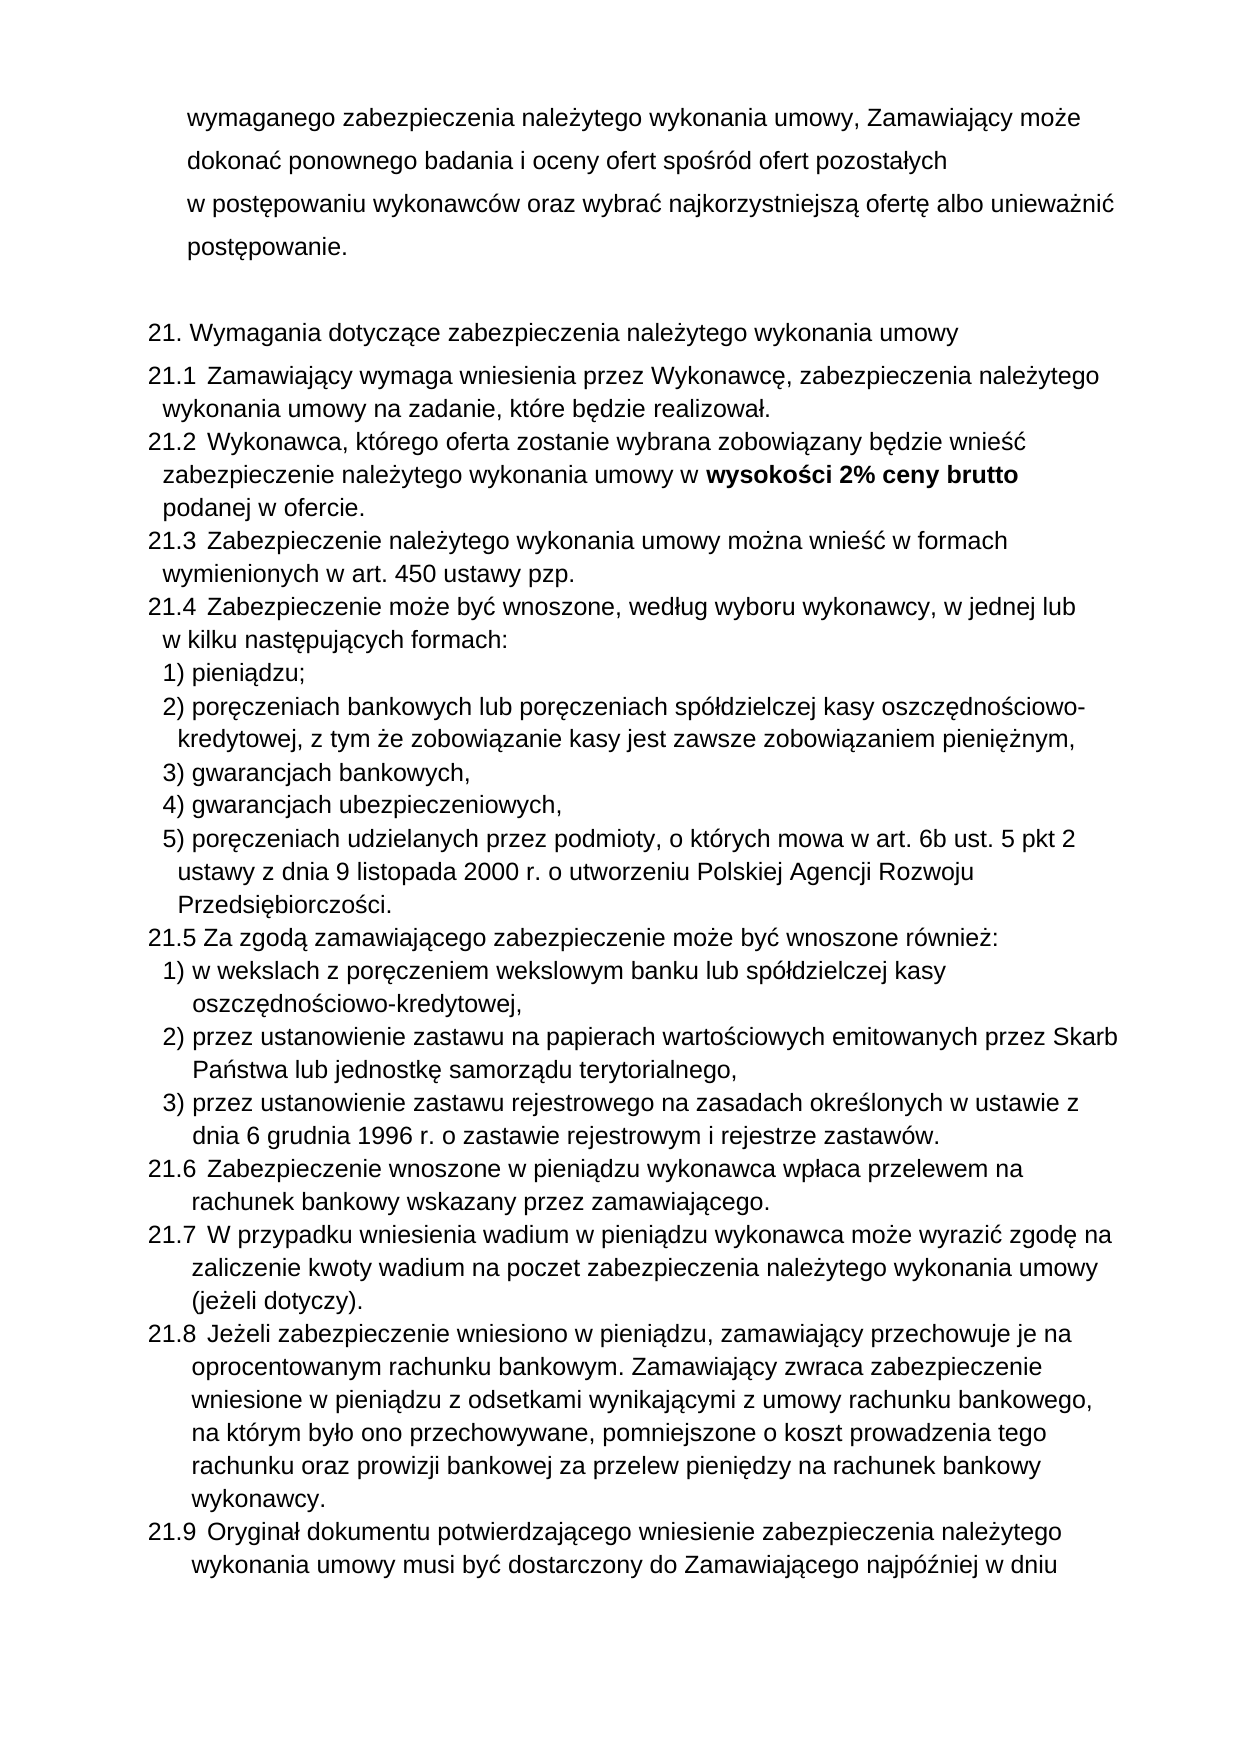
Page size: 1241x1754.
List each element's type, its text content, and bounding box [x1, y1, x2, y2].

text 3) gwarancjach bankowych, [162, 757, 1122, 786]
text 4) gwarancjach ubezpieczeniowych, [162, 791, 1122, 819]
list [162, 102, 1122, 261]
list Zabezpieczenie należytego wykonania umowy można wnieść w formach wymienionych w art. 450 ustawy pzp. [148, 526, 1108, 588]
list Zabezpieczenie może być wnoszone, według wyboru wykonawcy, w jednej lub w kilku następujących formach: [148, 592, 1108, 654]
list w wekslach z poręczeniem wekslowym banku lub spółdzielczej kasy oszczędnościowo-kredytowej, [162, 956, 1122, 1017]
list W przypadku wniesienia wadium w pieniądzu wykonawca może wyrazić zgodę na zaliczenie kwoty wadium na poczet zabezpieczenia należytego wykonania umowy (jeżeli dotyczy). [148, 1220, 1122, 1314]
list przez ustanowienie zastawu rejestrowego na zasadach określonych w ustawie z dnia 6 grudnia 1996 r. o zastawie rejestrowym i rejestrze zastawów. [162, 1088, 1122, 1149]
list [148, 1517, 1108, 1579]
list Jeżeli zabezpieczenie wniesiono w pieniądzu, zamawiający przechowuje je na oprocentowanym rachunku bankowym. Zamawiający zwraca zabezpieczenie wniesione w pieniądzu z odsetkami wynikającymi z umowy rachunku bankowego, na którym było ono przechowywane, pomniejszone o koszt prowadzenia tego rachunku oraz prowizji bankowej za przelew pieniędzy na rachunek bankowy wykonawcy. [148, 1319, 1122, 1513]
text 1) pieniądzu; [162, 658, 1122, 687]
text 21.5 Za zgodą zamawiającego zabezpieczenie może być wnoszone również: [148, 923, 1122, 951]
subtitle 21. Wymagania dotyczące zabezpieczenia należytego wykonania umowy [148, 318, 1122, 347]
list Zabezpieczenie wnoszone w pieniądzu wykonawca wpłaca przelewem na rachunek bankowy wskazany przez zamawiającego. [148, 1154, 1122, 1216]
list Zamawiający wymaga wniesienia przez Wykonawcę, zabezpieczenia należytego wykonania umowy na zadanie, które będzie realizował. [148, 361, 1108, 423]
text 2) poręczeniach bankowych lub poręczeniach spółdzielczej kasy oszczędnościowo-kredytowej, z tym że zobowiązanie kasy jest zawsze zobowiązaniem pieniężnym, [162, 691, 1122, 753]
text 5) poręczeniach udzielanych przez podmioty, o których mowa w art. 6b ust. 5 pkt 2 ustawy z dnia 9 listopada 2000 r. o utworzeniu Polskiej Agencji Rozwoju Przedsiębiorczości. [162, 823, 1122, 918]
list Wykonawca, którego oferta zostanie wybrana zobowiązany będzie wnieść zabezpieczenie należytego wykonania umowy w wysokości 2% ceny brutto podanej w ofercie. [148, 427, 1108, 522]
list przez ustanowienie zastawu na papierach wartościowych emitowanych przez Skarb Państwa lub jednostkę samorządu terytorialnego, [162, 1022, 1122, 1083]
